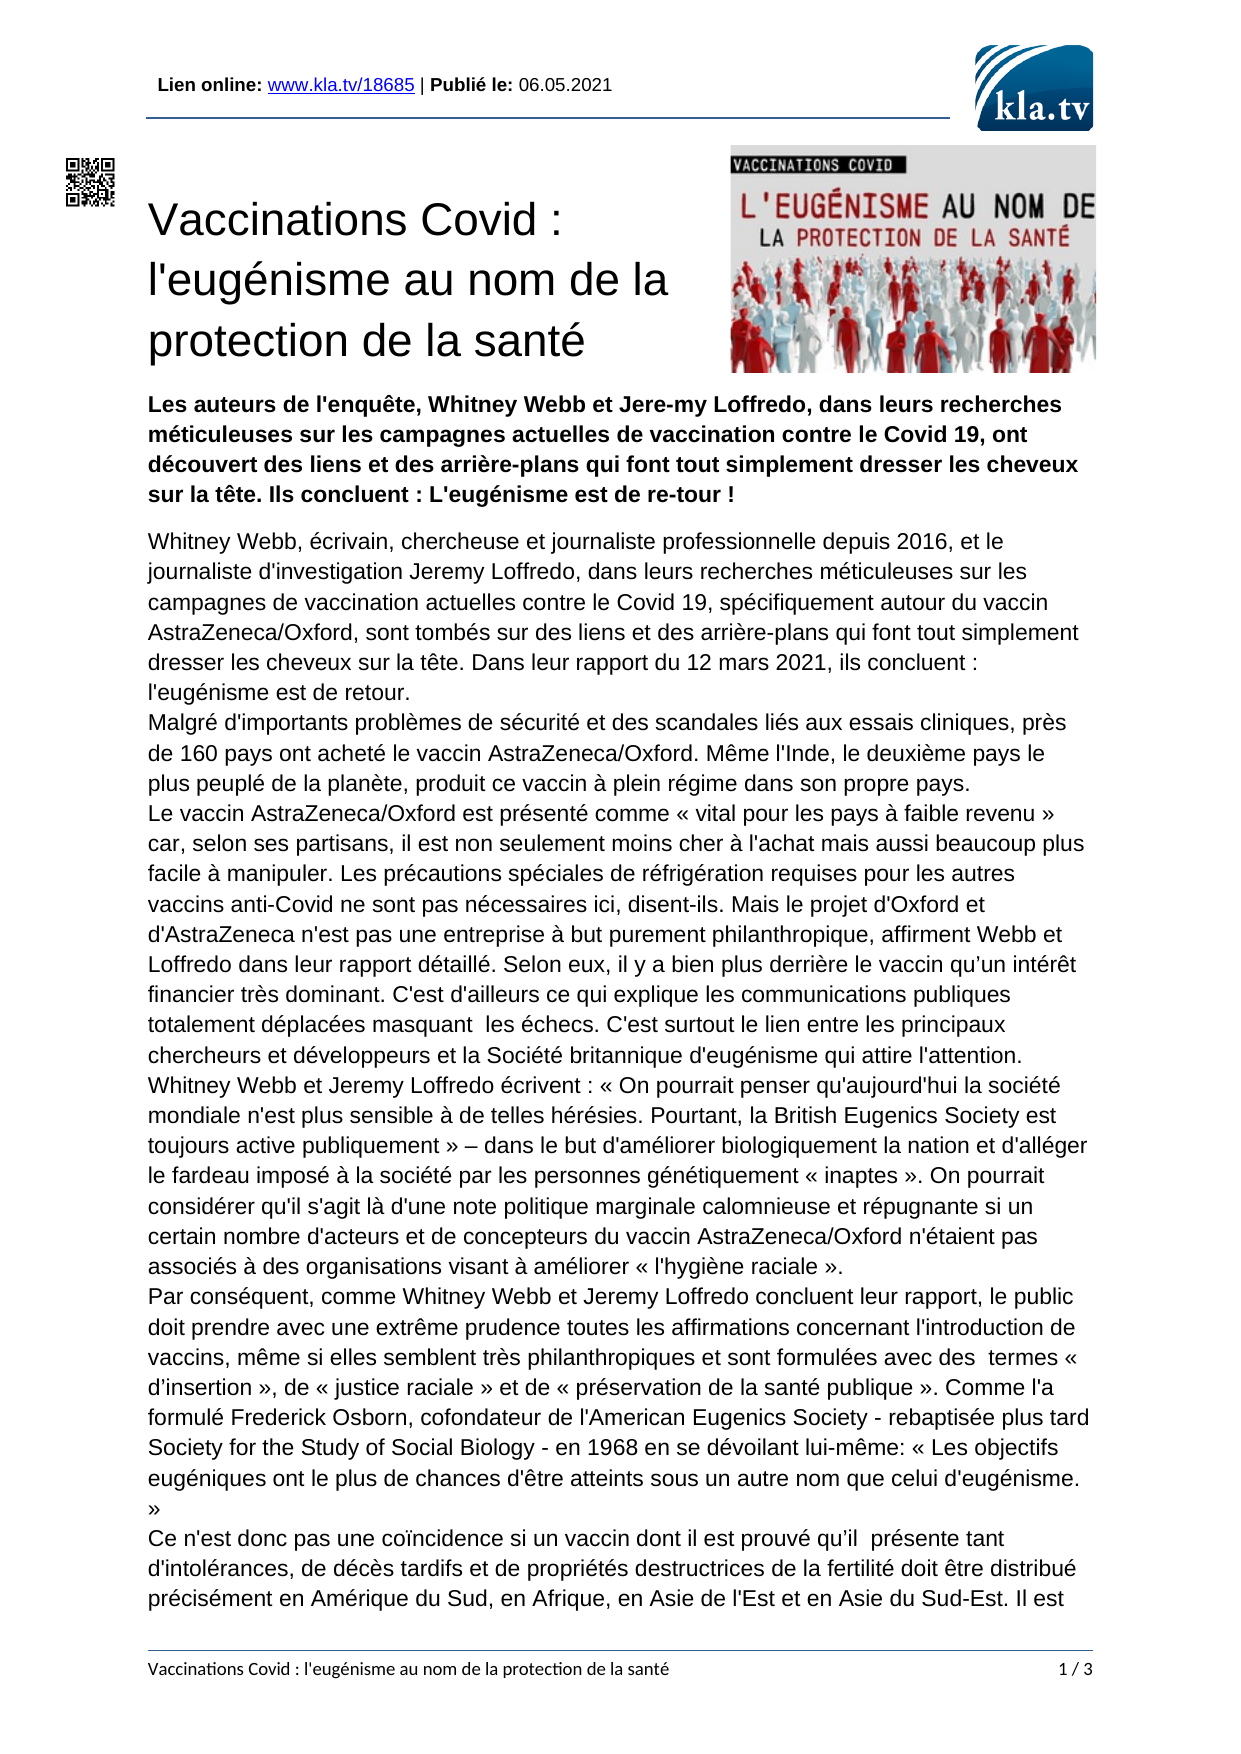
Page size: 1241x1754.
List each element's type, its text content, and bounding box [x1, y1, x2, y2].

picture [730, 145, 1097, 373]
text Les auteurs de l'enquête, Whitney Webb et Jere-my Loffredo, dans leurs recherches méticuleuses sur les campagnes actuelles de vaccination contre le Covid 19, ont découvert des liens et des arrière-plans qui font tout simplement dresser les cheveux sur la tête. Ils concluent : L'eugénisme est de re-tour ! [148, 391, 1093, 507]
picture [58, 150, 118, 210]
text Vaccinations Covid : l'eugénisme au nom de la protection de la santé [148, 192, 1093, 366]
picture [974, 45, 1093, 130]
picture [1084, 45, 1093, 51]
